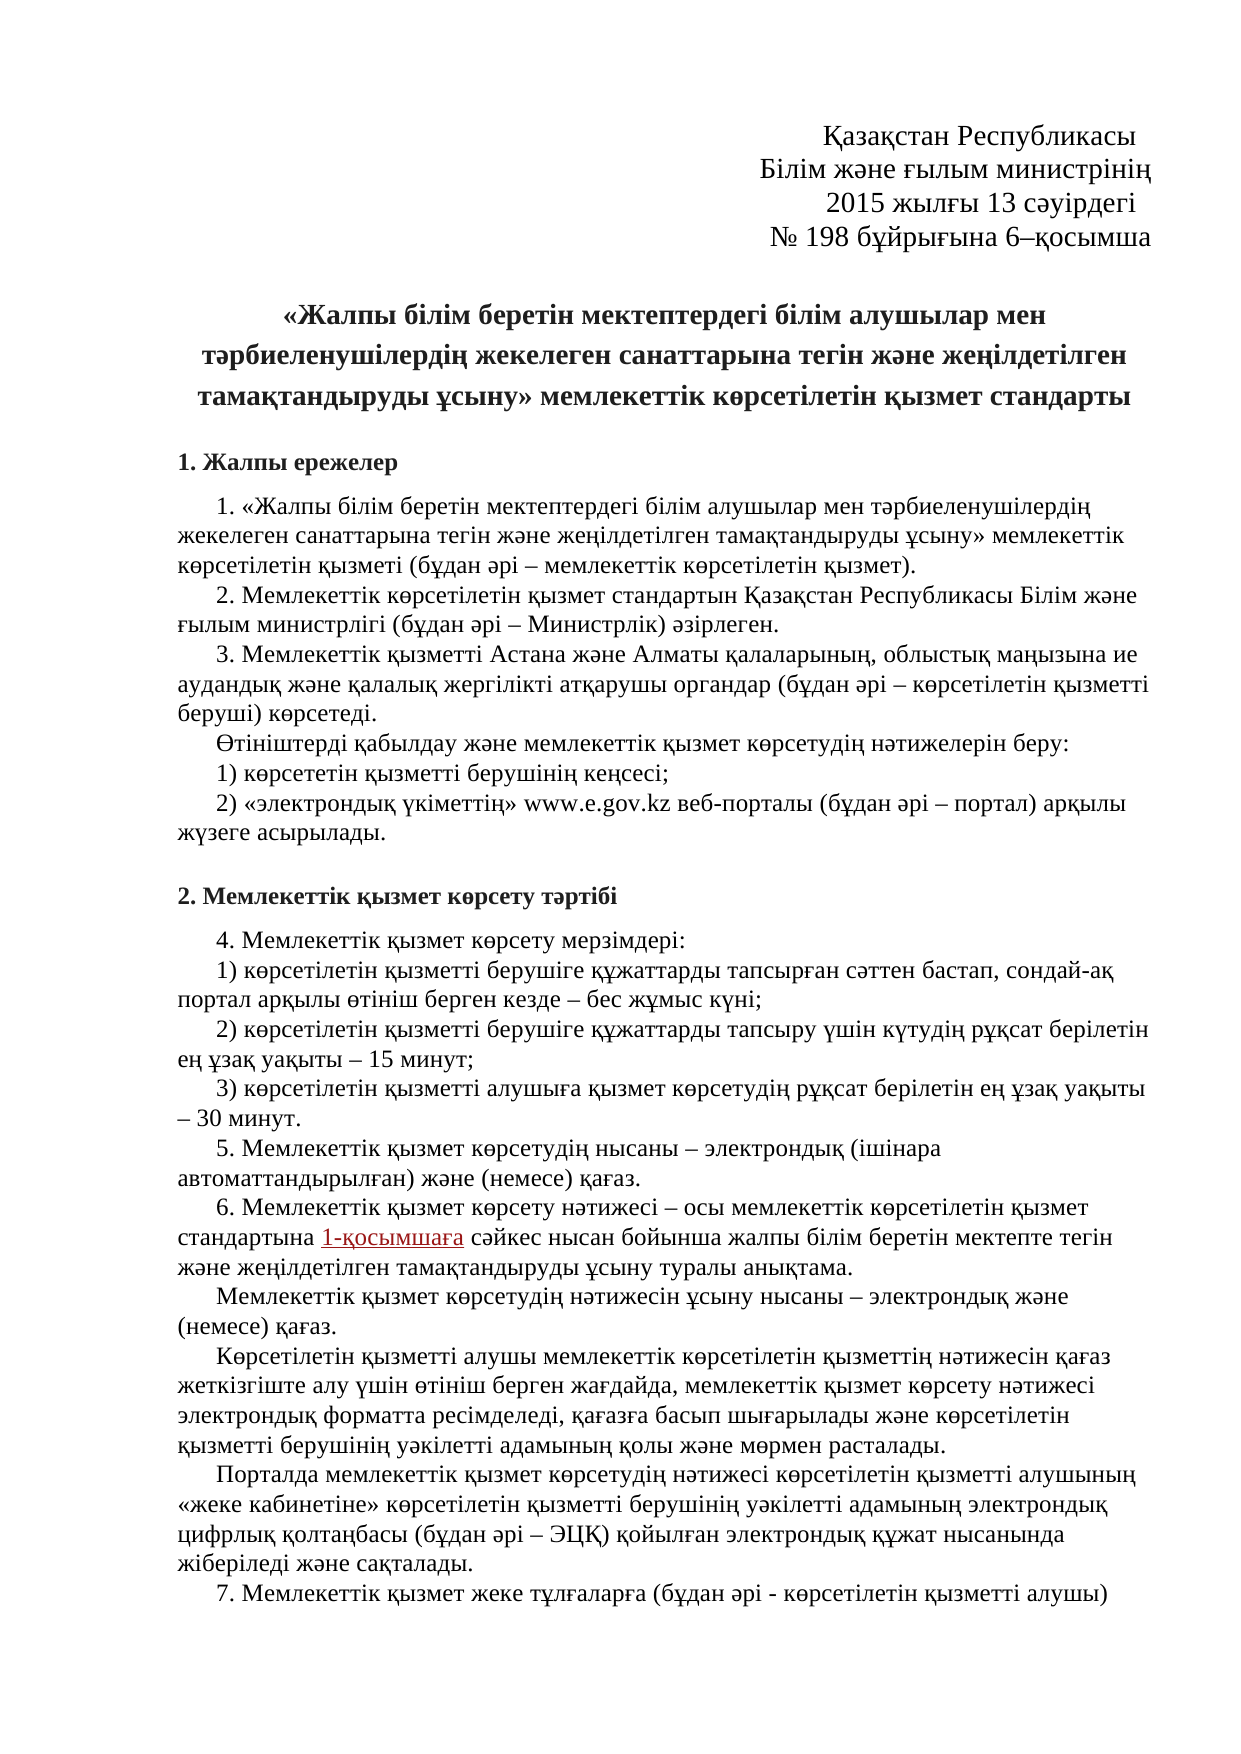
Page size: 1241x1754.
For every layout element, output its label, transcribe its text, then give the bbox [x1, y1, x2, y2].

text «Жалпы білім беретін мектептердегі білім алушылар мен тәрбиеленушілердің жекелеген санаттарына тегін және жеңілдетілген тамақтандыруды ұсыну» мемлекеттік көрсетілетін қызмет стандарты [177, 290, 1152, 412]
text 1. «Жалпы білім беретін мектептердегі білім алушылар мен тәрбиеленушілердің жекелеген санаттарына тегін және жеңілдетілген тамақтандыруды ұсыну» мемлекеттік көрсетілетін қызметі (бұдан әрі – мемлекеттік көрсетілетін қызмет). 2. Мемлекеттік көрсетілетін қызмет стандартын Қазақстан Республикасы Білім және ғылым министрлігі (бұдан әрі – Министрлік) әзірлеген. 3. Мемлекеттік қызметті Астана және Алматы қалаларының, облыстық маңызына ие аудандық және қалалық жергілікті атқарушы органдар (бұдан әрі – көрсетілетін қызметті беруші) көрсетеді. Өтініштерді қабылдау және мемлекеттік қызмет көрсетудің нәтижелерін беру: 1) көрсететін қызметті берушінің кеңсесі; 2) «электрондық үкіметтің» www.e.gov.kz веб-порталы (бұдан әрі – портал) арқылы жүзеге асырылады. [177, 490, 1152, 846]
text 1. Жалпы ережелер [177, 435, 1152, 476]
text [177, 924, 1152, 1607]
text Қазақстан Республикасы Білім және ғылым министрінің 2015 жылғы 13 cәуірдегі № 198 бұйрығына 6–қосымша [177, 118, 1152, 252]
text 2. Мемлекеттік қызмет көрсету тәртібі [177, 869, 1152, 910]
